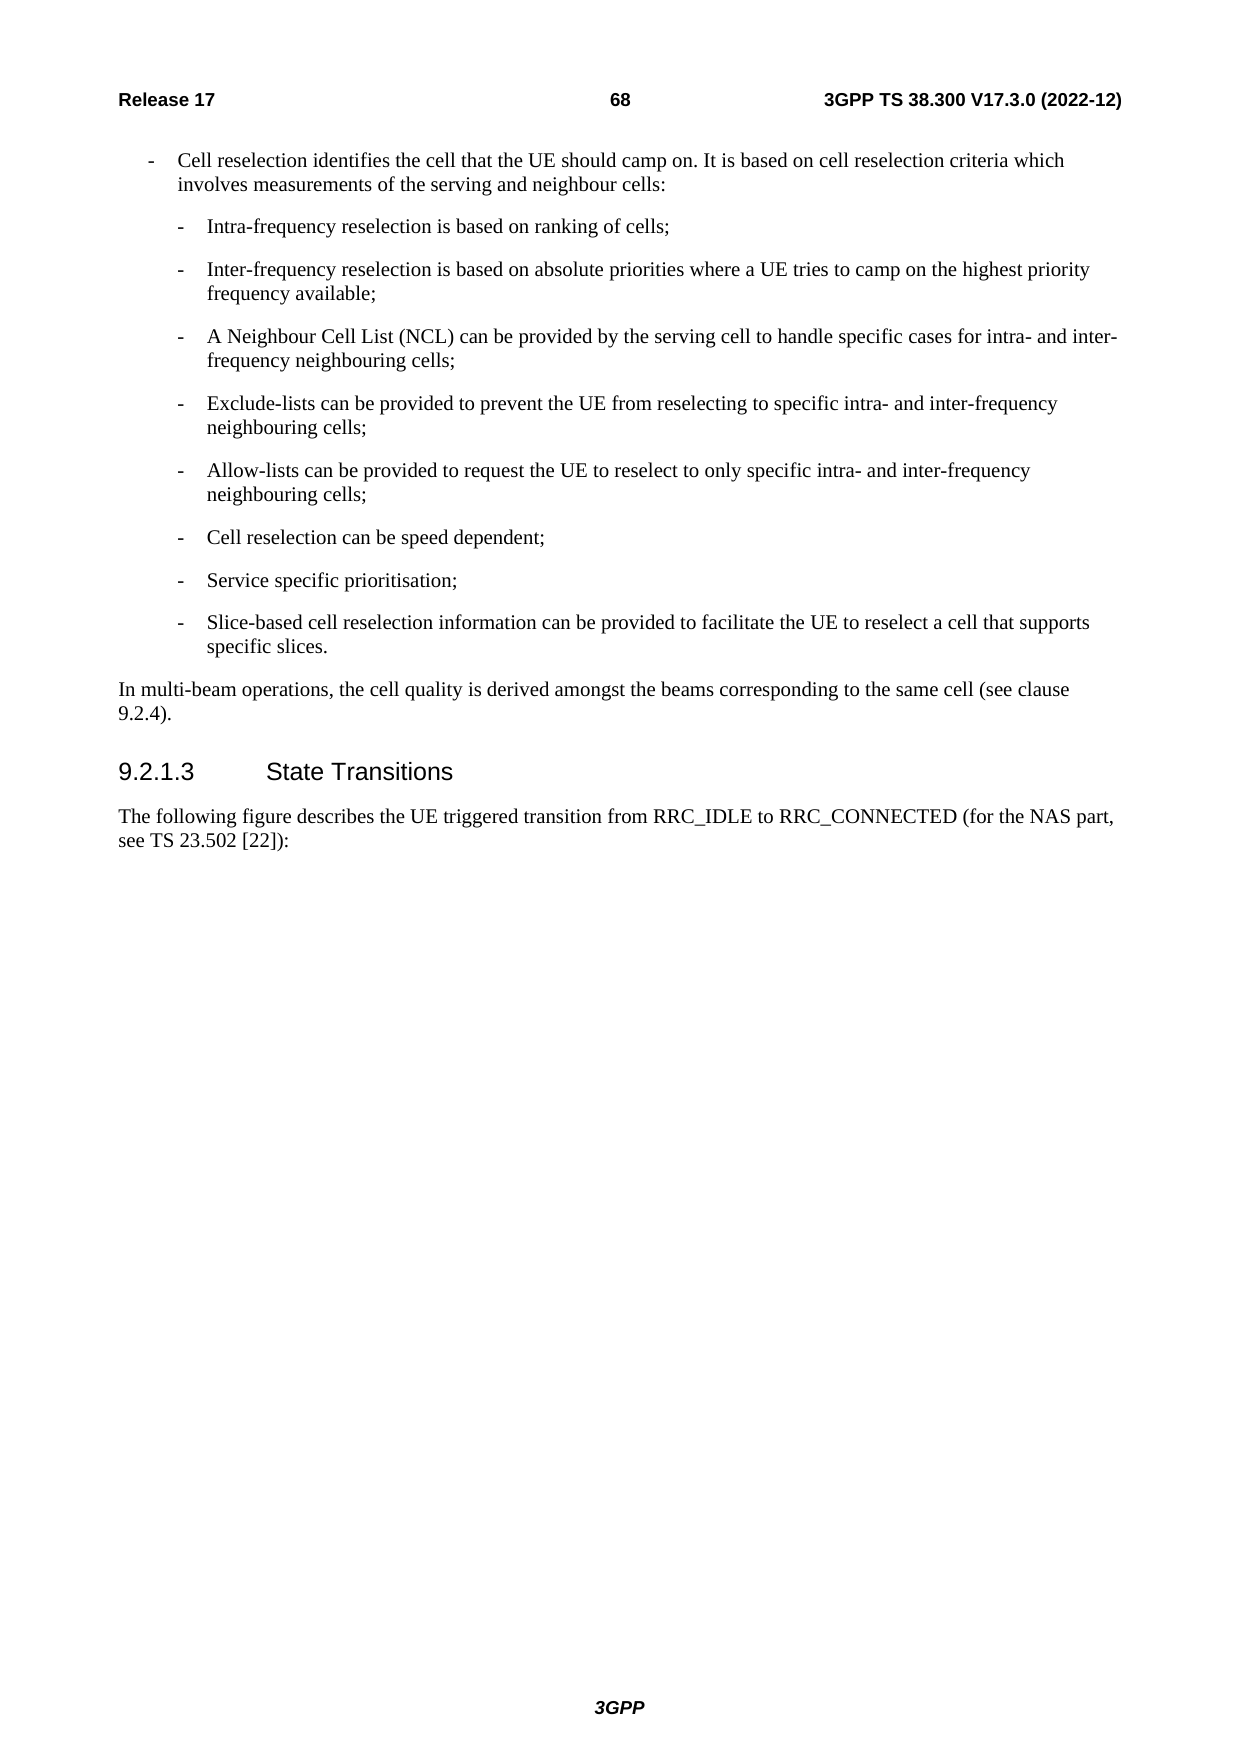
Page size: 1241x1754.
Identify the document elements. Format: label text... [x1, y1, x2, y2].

subtitle 9.2.1.3 State Transitions [118, 757, 1122, 785]
text - Intra-frequency reselection is based on ranking of cells; [177, 214, 1122, 238]
text - Allow-lists can be provided to request the UE to reselect to only specific intra- and inter-frequency neighbouring cells; [177, 458, 1122, 506]
text - Cell reselection identifies the cell that the UE should camp on. It is based on cell reselection criteria which involves measurements of the serving and neighbour cells: [148, 147, 1122, 196]
text - Inter-frequency reselection is based on absolute priorities where a UE tries to camp on the highest priority frequency available; [177, 257, 1122, 305]
text - Slice-based cell reselection information can be provided to facilitate the UE to reselect a cell that supports specific slices. [177, 610, 1122, 658]
text - Service specific prioritisation; [177, 567, 1122, 592]
text - Cell reselection can be speed dependent; [177, 525, 1122, 549]
text - Exclude-lists can be provided to prevent the UE from reselecting to specific intra- and inter-frequency neighbouring cells; [177, 391, 1122, 439]
text In multi-beam operations, the cell quality is derived amongst the beams corresponding to the same cell (see clause 9.2.4). [118, 677, 1122, 725]
text The following figure describes the UE triggered transition from RRC_IDLE to RRC_CONNECTED (for the NAS part, see TS 23.502 [22]): [118, 804, 1122, 852]
text - A Neighbour Cell List (NCL) can be provided by the serving cell to handle specific cases for intra- and inter-frequency neighbouring cells; [177, 324, 1122, 372]
